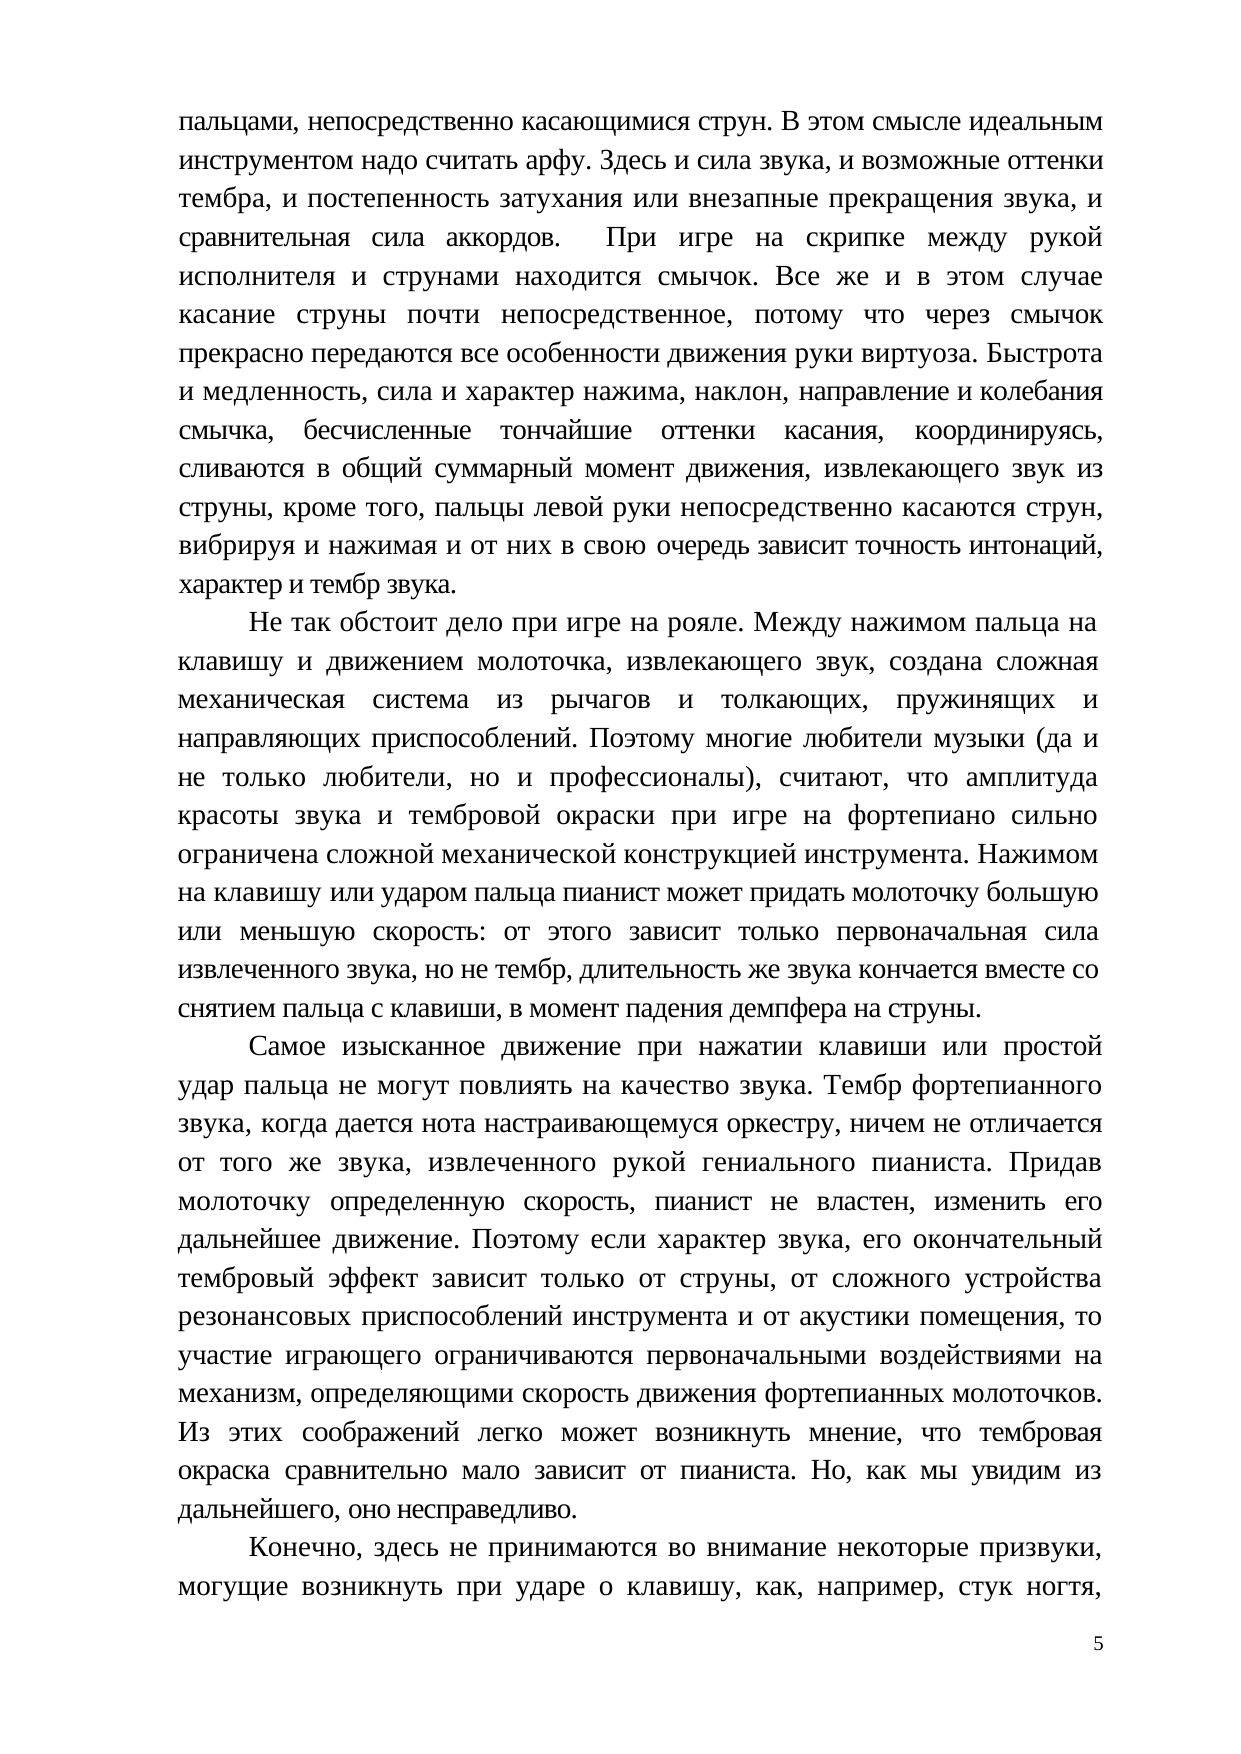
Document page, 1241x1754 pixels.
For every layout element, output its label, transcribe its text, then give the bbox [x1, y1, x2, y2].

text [178, 1529, 1103, 1602]
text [178, 103, 1103, 599]
text Самое изысканное движение при нажатии клавиши или простой удар пальца не могут повлиять на качество звука. Тембр фортепианного звука, когда дается нота настраивающемуся оркестру, ничем не отличается от того же звука, извлеченного рукой гениального пианиста. Придав молоточку определенную скорость, пианист не властен, изменить его дальнейшее движение. Поэтому если характер звука, его окончательный тембровый эффект зависит только от струны, от сложного устройства резонансовых приспособлений инструмента и от акустики помещения, то участие играющего ограничиваются первоначальными воздействиями на механизм, определяющими скорость движения фортепианных молоточков. Из этих соображений легко может возникнуть мнение, что тембровая окраска сравнительно мало зависит от пианиста. Но, как мы увидим из дальнейшего, оно несправедливо. [178, 1028, 1103, 1524]
text Не так обстоит дело при игре на рояле. Между нажимом пальца на клавишу и движением молоточка, извлекающего звук, создана сложная механическая система из рычагов и толкающих, пружинящих и направляющих приспособлений. Поэтому многие любители музыки (да и не только любители, но и профессионалы), считают, что амплитуда красоты звука и тембровой окраски при игре на фортепиано сильно ограничена сложной механической конструкцией инструмента. Нажимом на клавишу или ударом пальца пианист может придать молоточку большую или меньшую скорость: от этого зависит только первоначальная сила извлеченного звука, но не тембр, длительность же звука кончается вместе со снятием пальца с клавиши, в момент падения демпфера на струны. [177, 604, 1099, 1023]
